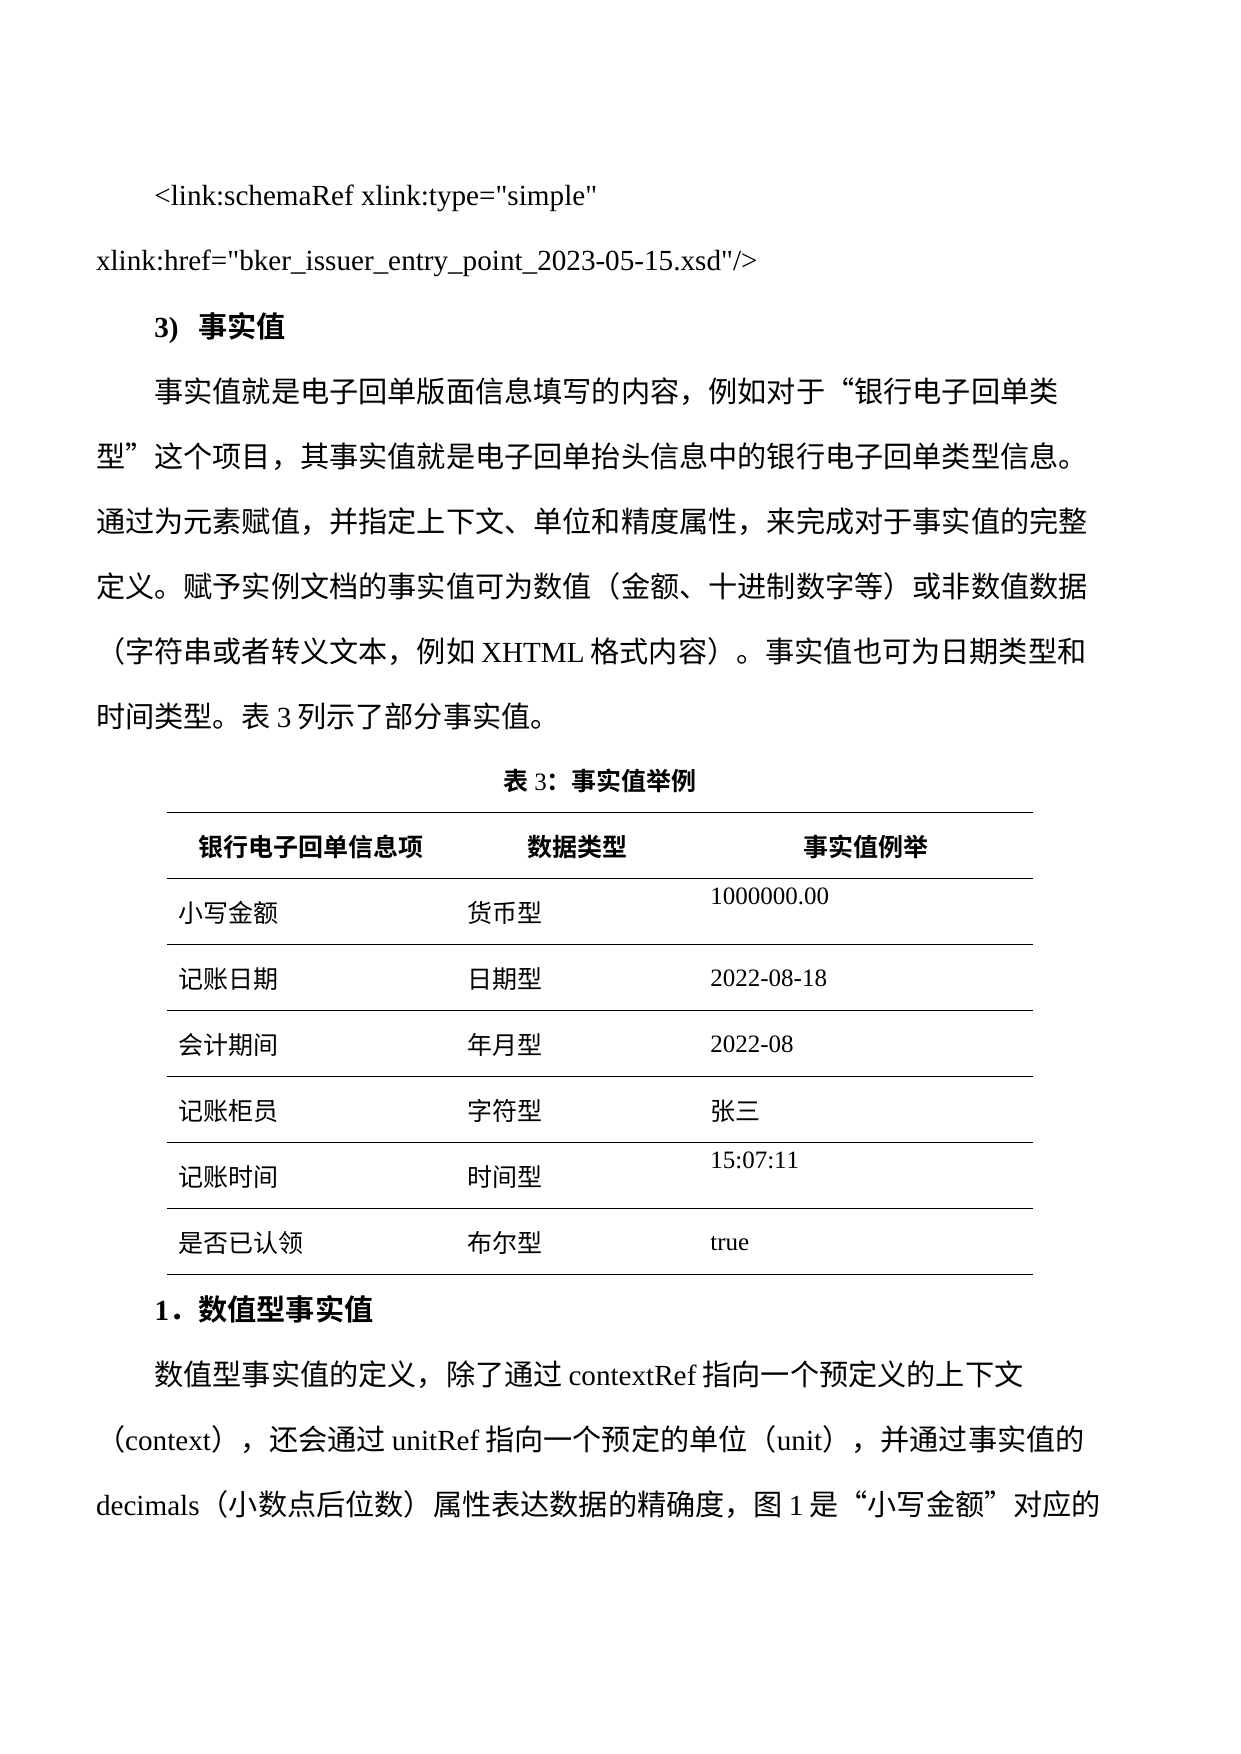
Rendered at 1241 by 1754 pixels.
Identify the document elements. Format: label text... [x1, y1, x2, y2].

table_cell 会计期间 [167, 1011, 456, 1076]
table_cell 张三 [699, 1077, 1033, 1142]
table_cell 2022-08 [699, 1011, 1033, 1076]
table_cell 是否已认领 [167, 1209, 456, 1274]
table_cell 记账柜员 [167, 1077, 456, 1142]
table_cell 15:07:11 [699, 1143, 1033, 1208]
table_cell 货币型 [456, 879, 699, 944]
table_cell true [699, 1209, 1033, 1274]
table_cell 年月型 [456, 1011, 699, 1076]
text 表 3：事实值举例 [96, 747, 1104, 812]
table_cell 记账时间 [167, 1143, 456, 1208]
table_cell 字符型 [456, 1077, 699, 1142]
table_cell 时间型 [456, 1143, 699, 1208]
text 1．数值型事实值 [96, 1275, 1104, 1340]
table_header 事实值例举 [699, 813, 1033, 878]
text 事实值就是电子回单版面信息填写的内容，例如对于“银行电子回单类型”这个项目，其事实值就是电子回单抬头信息中的银行电子回单类型信息。通过为元素赋值，并指定上下文、单位和精度属性，来完成对于事实值的完整定义。赋予实例文档的事实值可为数值（金额、十进制数字等）或非数值数据（字符串或者转义文本，例如XHTML格式内容）。事实值也可为日期类型和时间类型。表3列示了部分事实值。 [96, 357, 1104, 747]
table_header 数据类型 [456, 813, 699, 878]
table_cell 记账日期 [167, 945, 456, 1010]
table_cell 2022-08-18 [699, 945, 1033, 1010]
table_cell 小写金额 [167, 879, 456, 944]
table_cell 布尔型 [456, 1209, 699, 1274]
text <link:schemaRef xlink:type="simple" xlink:href="bker_issuer_entry_point_2023-05-15.xsd"/> [96, 162, 1104, 292]
table_cell 1000000.00 [699, 879, 1033, 944]
table_cell 日期型 [456, 945, 699, 1010]
table_header 银行电子回单信息项 [167, 813, 456, 878]
list 事实值 [154, 292, 1104, 357]
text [96, 1340, 1104, 1535]
